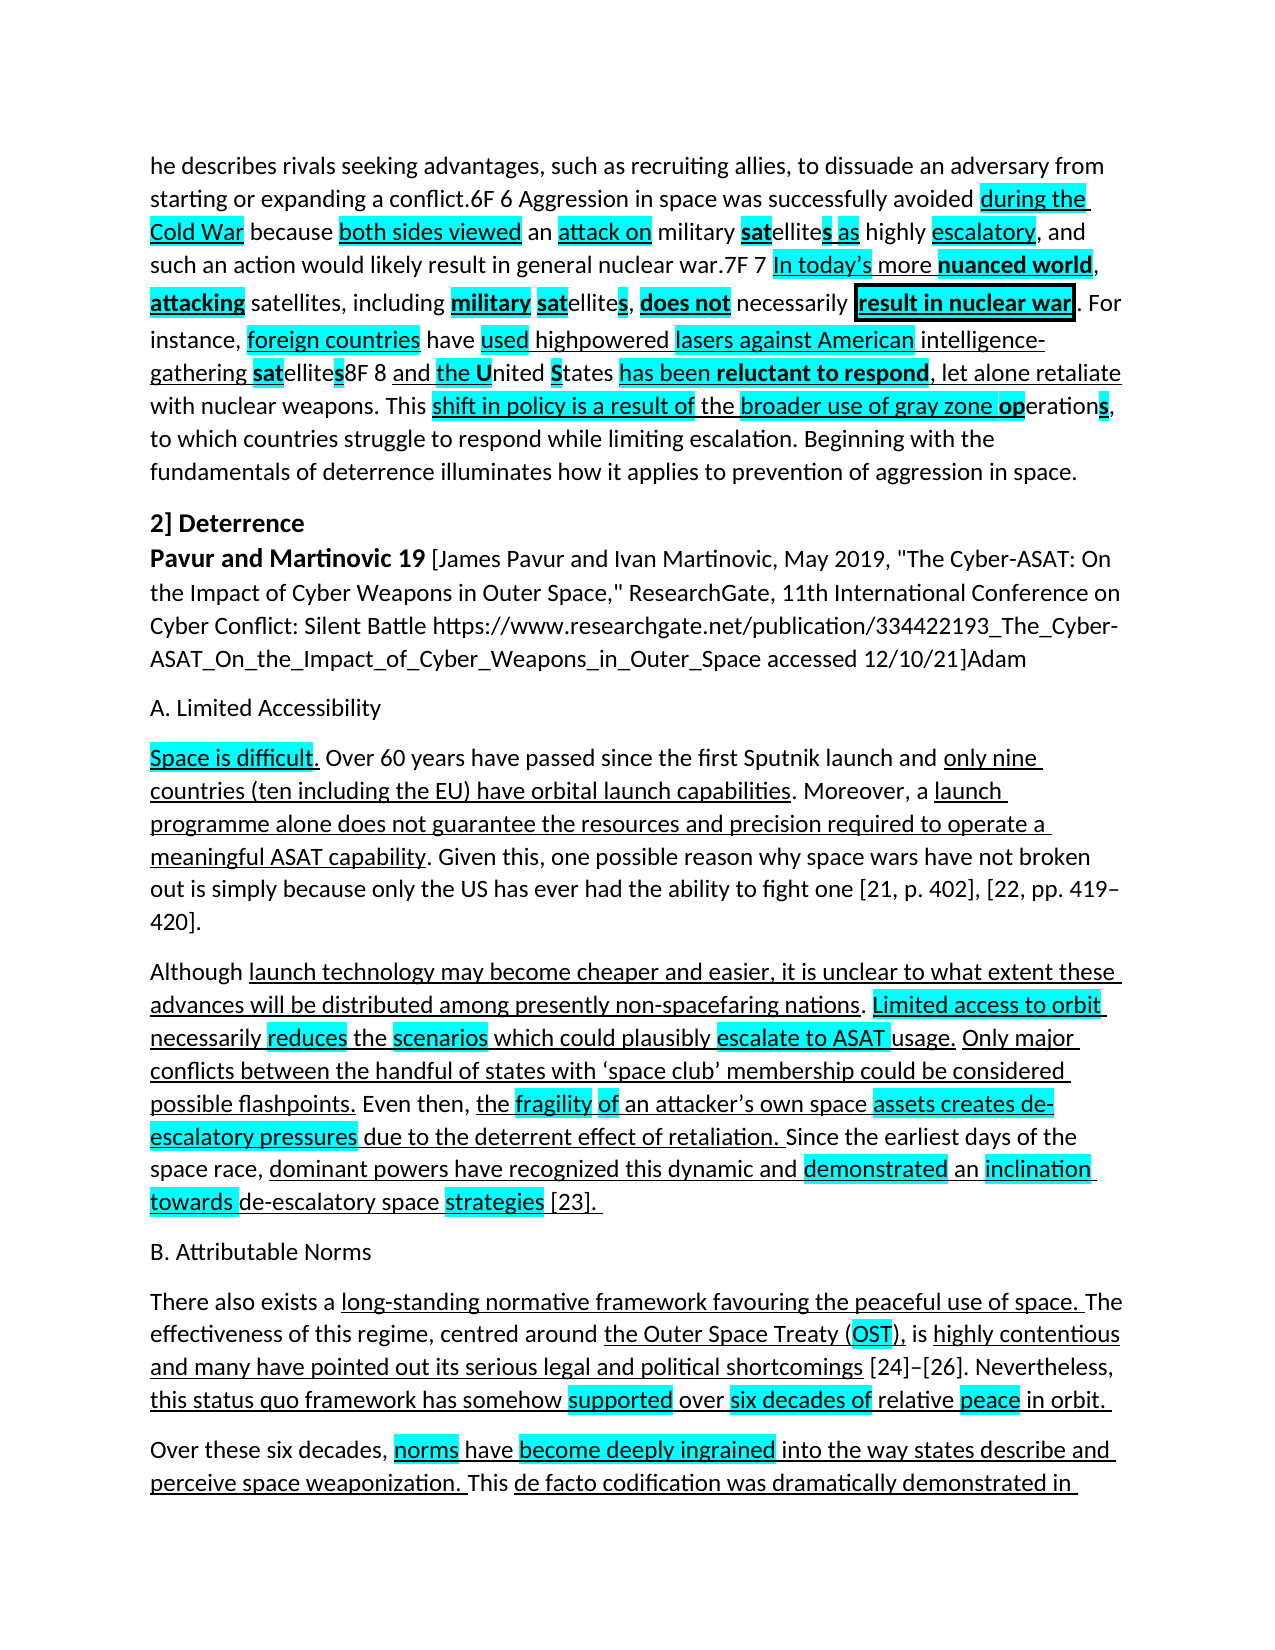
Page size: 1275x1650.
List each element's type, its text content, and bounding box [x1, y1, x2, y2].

text Space is difficult. Over 60 years have passed since the first Sputnik launch and only nine countries (ten including the EU) have orbital launch capabilities. Moreover, a launch programme alone does not guarantee the resources and precision required to operate a meaningful ASAT capability. Given this, one possible reason why space wars have not broken out is simply because only the US has ever had the ability to fight one [21, p. 402], [22, pp. 419–420]. [150, 742, 1125, 937]
subtitle 2] Deterrence [150, 506, 1125, 539]
text Pavur and Martinovic 19 [James Pavur and Ivan Martinovic, May 2019, "The Cyber-ASAT: On the Impact of Cyber Weapons in Outer Space," ResearchGate, 11th International Conference on Cyber Conflict: Silent Battle https://www.researchgate.net/publication/334422193_The_Cyber-ASAT_On_the_Impact_of_Cyber_Weapons_in_Outer_Space accessed 12/10/21]Adam [150, 542, 1125, 673]
text A. Limited Accessibility [150, 692, 1125, 723]
text B. Attributable Norms [150, 1236, 1125, 1267]
text There also exists a long-standing normative framework favouring the peaceful use of space. The effectiveness of this regime, centred around the Outer Space Treaty (OST), is highly contentious and many have pointed out its serious legal and political shortcomings [24]–[26]. Nevertheless, this status quo framework has somehow supported over six decades of relative peace in orbit. [150, 1286, 1125, 1415]
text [150, 150, 1125, 487]
text Although launch technology may become cheaper and easier, it is unclear to what extent these advances will be distributed among presently non-spacefaring nations. Limited access to orbit necessarily reduces the scenarios which could plausibly escalate to ASAT usage. Only major conflicts between the handful of states with ‘space club’ membership could be considered possible flashpoints. Even then, the fragility of an attacker’s own space assets creates de-escalatory pressures due to the deterrent effect of retaliation. Since the earliest days of the space race, dominant powers have recognized this dynamic and demonstrated an inclination towards de-escalatory space strategies [23]. [150, 956, 1125, 1217]
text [150, 1434, 1125, 1497]
